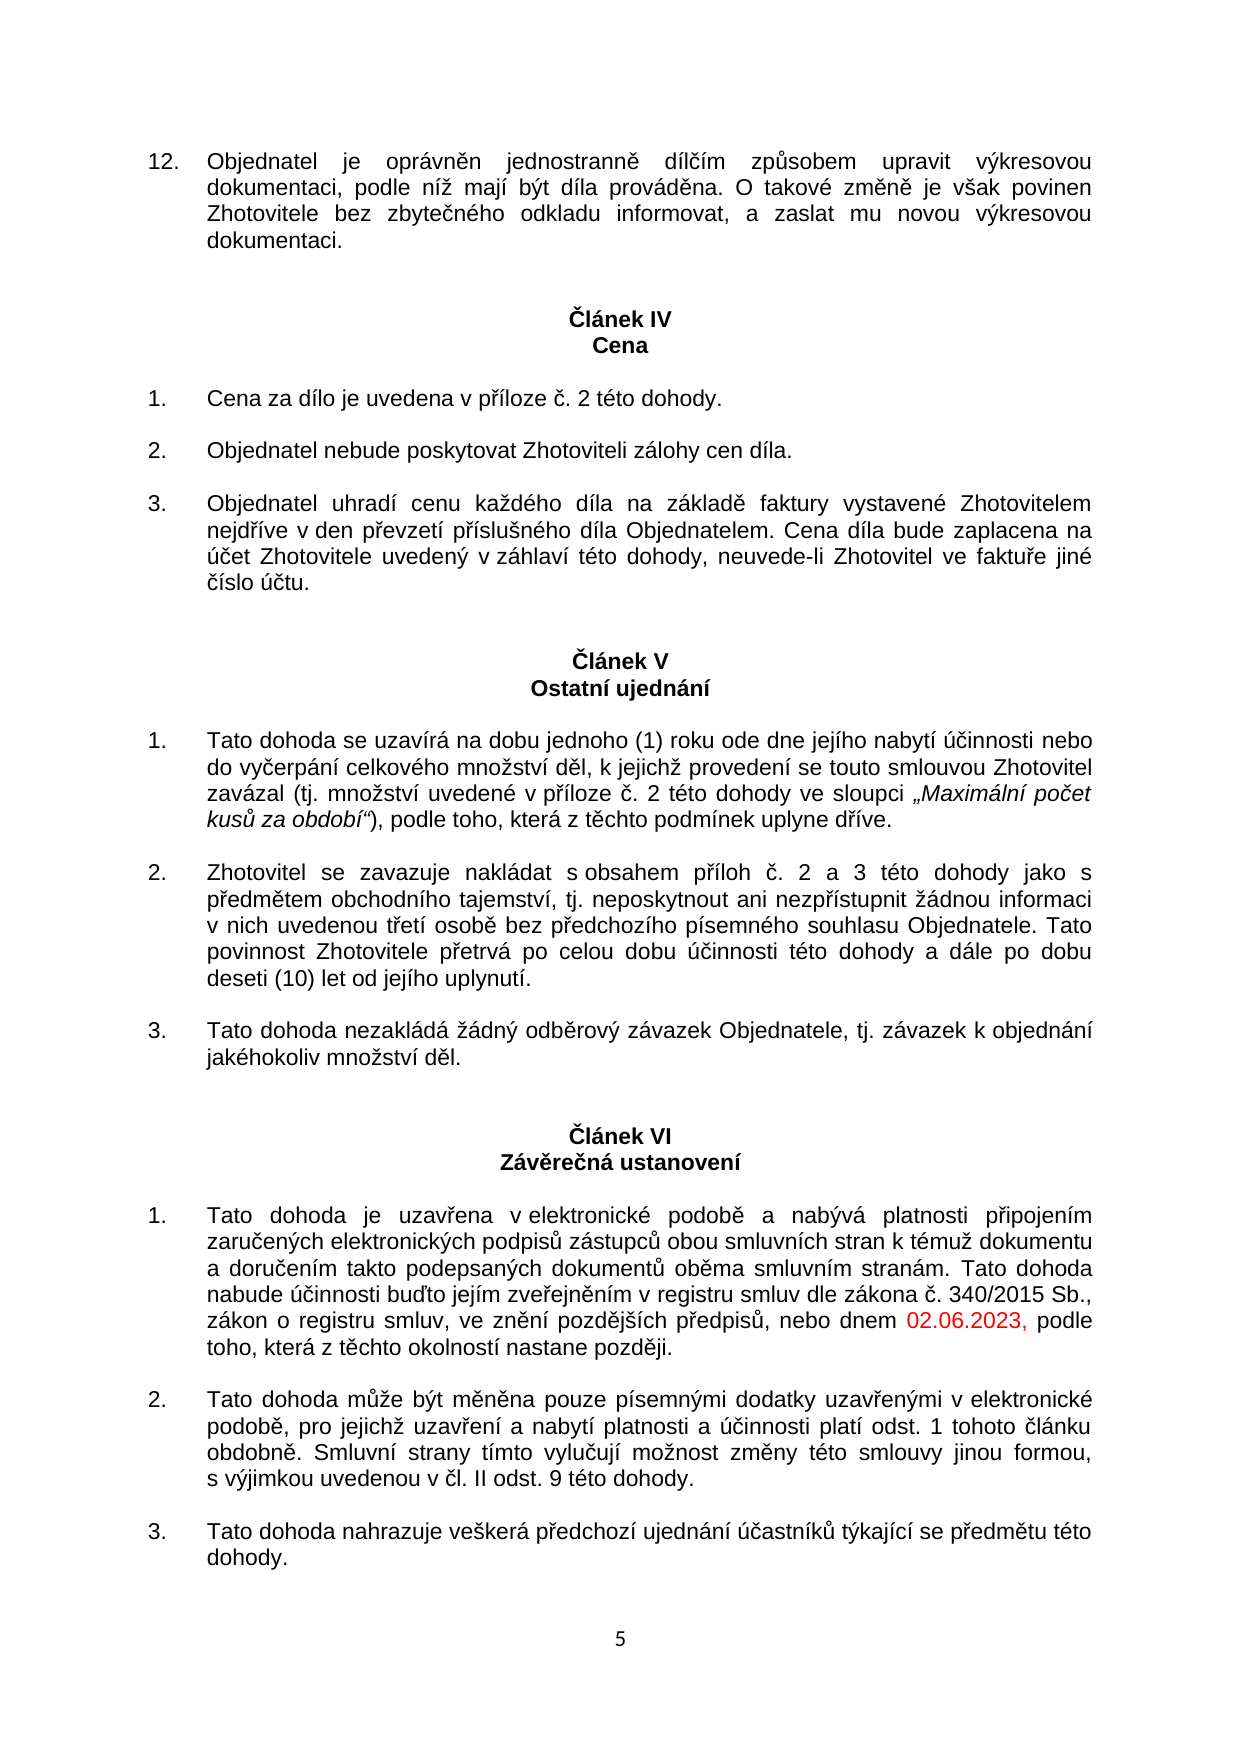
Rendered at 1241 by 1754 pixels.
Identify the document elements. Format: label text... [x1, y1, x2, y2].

text Článek V [148, 648, 1093, 675]
list Objednatel je oprávněn jednostranně dílčím způsobem upravit výkresovou dokumentaci, podle níž mají být díla prováděna. O takové změně je však povinen Zhotovitele bez zbytečného odkladu informovat, a zaslat mu novou výkresovou dokumentaci. [148, 148, 1093, 253]
list Tato dohoda může být měněna pouze písemnými dodatky uzavřenými v elektronické podobě, pro jejichž uzavření a nabytí platnosti a účinnosti platí odst. 1 tohoto článku obdobně. Smluvní strany tímto vylučují možnost změny této smlouvy jinou formou, s výjimkou uvedenou v čl. II odst. 9 této dohody. [148, 1386, 1093, 1492]
list Tato dohoda nahrazuje veškerá předchozí ujednání účastníků týkající se předmětu této dohody. [148, 1518, 1093, 1571]
list Tato dohoda je uzavřena v elektronické podobě a nabývá platnosti připojením zaručených elektronických podpisů zástupců obou smluvních stran k témuž dokumentu a doručením takto podepsaných dokumentů oběma smluvním stranám. Tato dohoda nabude účinnosti buďto jejím zveřejněním v registru smluv dle zákona č. 340/2015 Sb., zákon o registru smluv, ve znění pozdějších předpisů, nebo dnem 02.06.2023, podle toho, která z těchto okolností nastane později. [148, 1202, 1093, 1360]
list Tato dohoda se uzavírá na dobu jednoho (1) roku ode dne jejího nabytí účinnosti nebo do vyčerpání celkového množství děl, k jejichž provedení se touto smlouvou Zhotovitel zavázal (tj. množství uvedené v příloze č. 2 této dohody ve sloupci „Maximální počet kusů za období“), podle toho, která z těchto podmínek uplyne dříve. [148, 727, 1093, 833]
text Článek IV [148, 306, 1093, 332]
list Tato dohoda nezakládá žádný odběrový závazek Objednatele, tj. závazek k objednání jakéhokoliv množství děl. [148, 1017, 1093, 1070]
list Objednatel uhradí cenu každého díla na základě faktury vystavené Zhotovitelem nejdříve v den převzetí příslušného díla Objednatelem. Cena díla bude zaplacena na účet Zhotovitele uvedený v záhlaví této dohody, neuvede-li Zhotovitel ve faktuře jiné číslo účtu. [148, 490, 1093, 596]
text Článek VI [148, 1123, 1093, 1149]
text Cena [148, 332, 1093, 358]
list Cena za dílo je uvedena v příloze č. 2 této dohody. [148, 385, 1093, 411]
text Závěrečná ustanovení [148, 1149, 1093, 1175]
list Zhotovitel se zavazuje nakládat s obsahem příloh č. 2 a 3 této dohody jako s předmětem obchodního tajemství, tj. neposkytnout ani nezpřístupnit žádnou informaci v nich uvedenou třetí osobě bez předchozího písemného souhlasu Objednatele. Tato povinnost Zhotovitele přetrvá po celou dobu účinnosti této dohody a dále po dobu deseti (10) let od jejího uplynutí. [148, 859, 1093, 991]
list Objednatel nebude poskytovat Zhotoviteli zálohy cen díla. [148, 437, 1093, 464]
text Ostatní ujednání [148, 675, 1093, 701]
